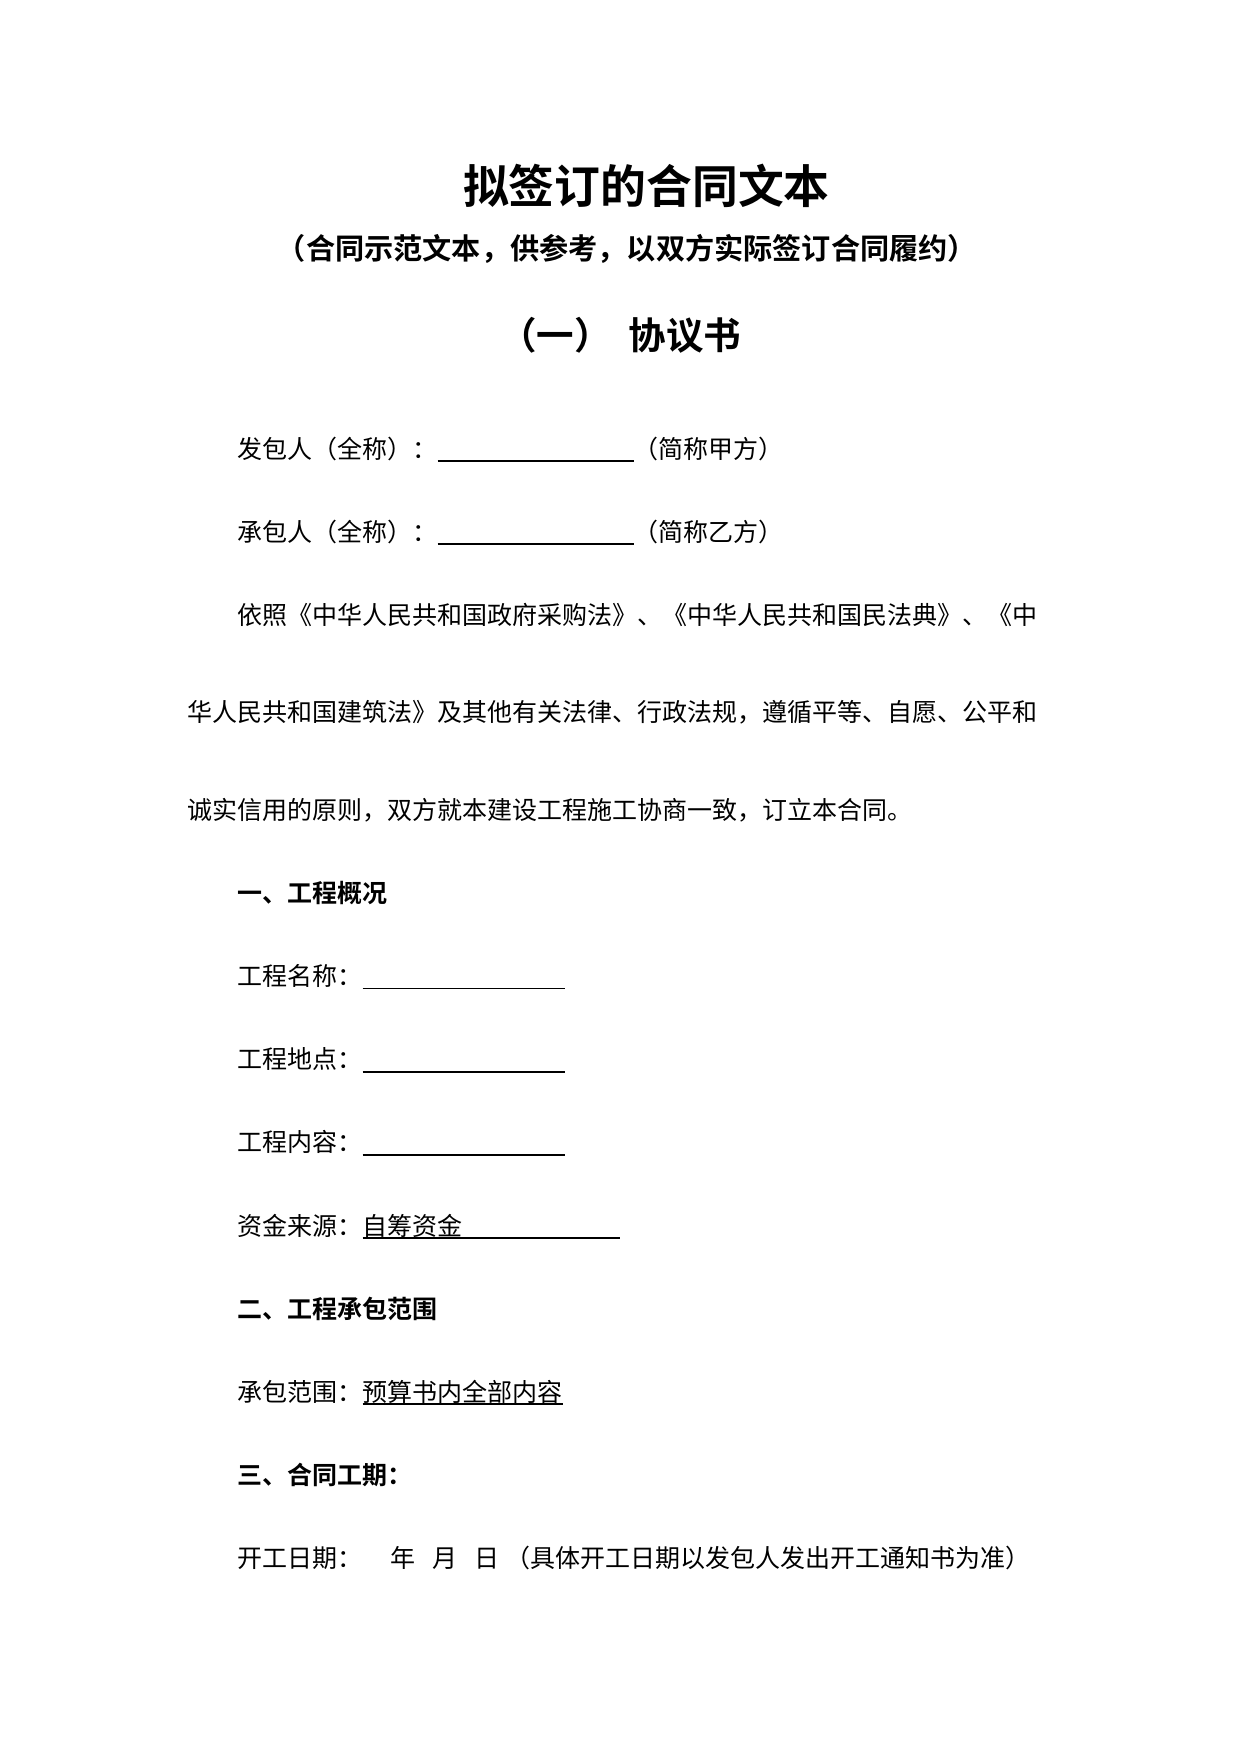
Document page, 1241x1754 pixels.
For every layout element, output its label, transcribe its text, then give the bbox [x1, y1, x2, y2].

text 承包人（全称）： （简称乙方） [187, 498, 1053, 563]
text 开工日期： 年 月 日 （具体开工日期以发包人发出开工通知书为准） [187, 1524, 1053, 1589]
text 资金来源：自筹资金 [187, 1192, 1053, 1257]
text 承包范围：预算书内全部内容 [187, 1358, 1053, 1423]
text 发包人（全称）： （简称甲方） [187, 415, 1053, 480]
text 工程名称： [187, 942, 1053, 1007]
text 工程地点： [187, 1025, 1053, 1090]
text 依照《中华人民共和国政府采购法》、《中华人民共和国民法典》、《中华人民共和国建筑法》及其他有关法律、行政法规，遵循平等、自愿、公平和诚实信用的原则，双方就本建设工程施工协商一致，订立本合同。 [187, 581, 1053, 841]
text 三、合同工期： [187, 1441, 1053, 1506]
text 工程内容： [187, 1108, 1053, 1173]
text （一） 协议书 [187, 300, 1053, 365]
text 二、工程承包范围 [187, 1275, 1053, 1340]
text 一、工程概况 [187, 859, 1053, 924]
text （合同示范文本，供参考，以双方实际签订合同履约） [187, 214, 1053, 279]
text 拟签订的合同文本 [187, 162, 1053, 214]
